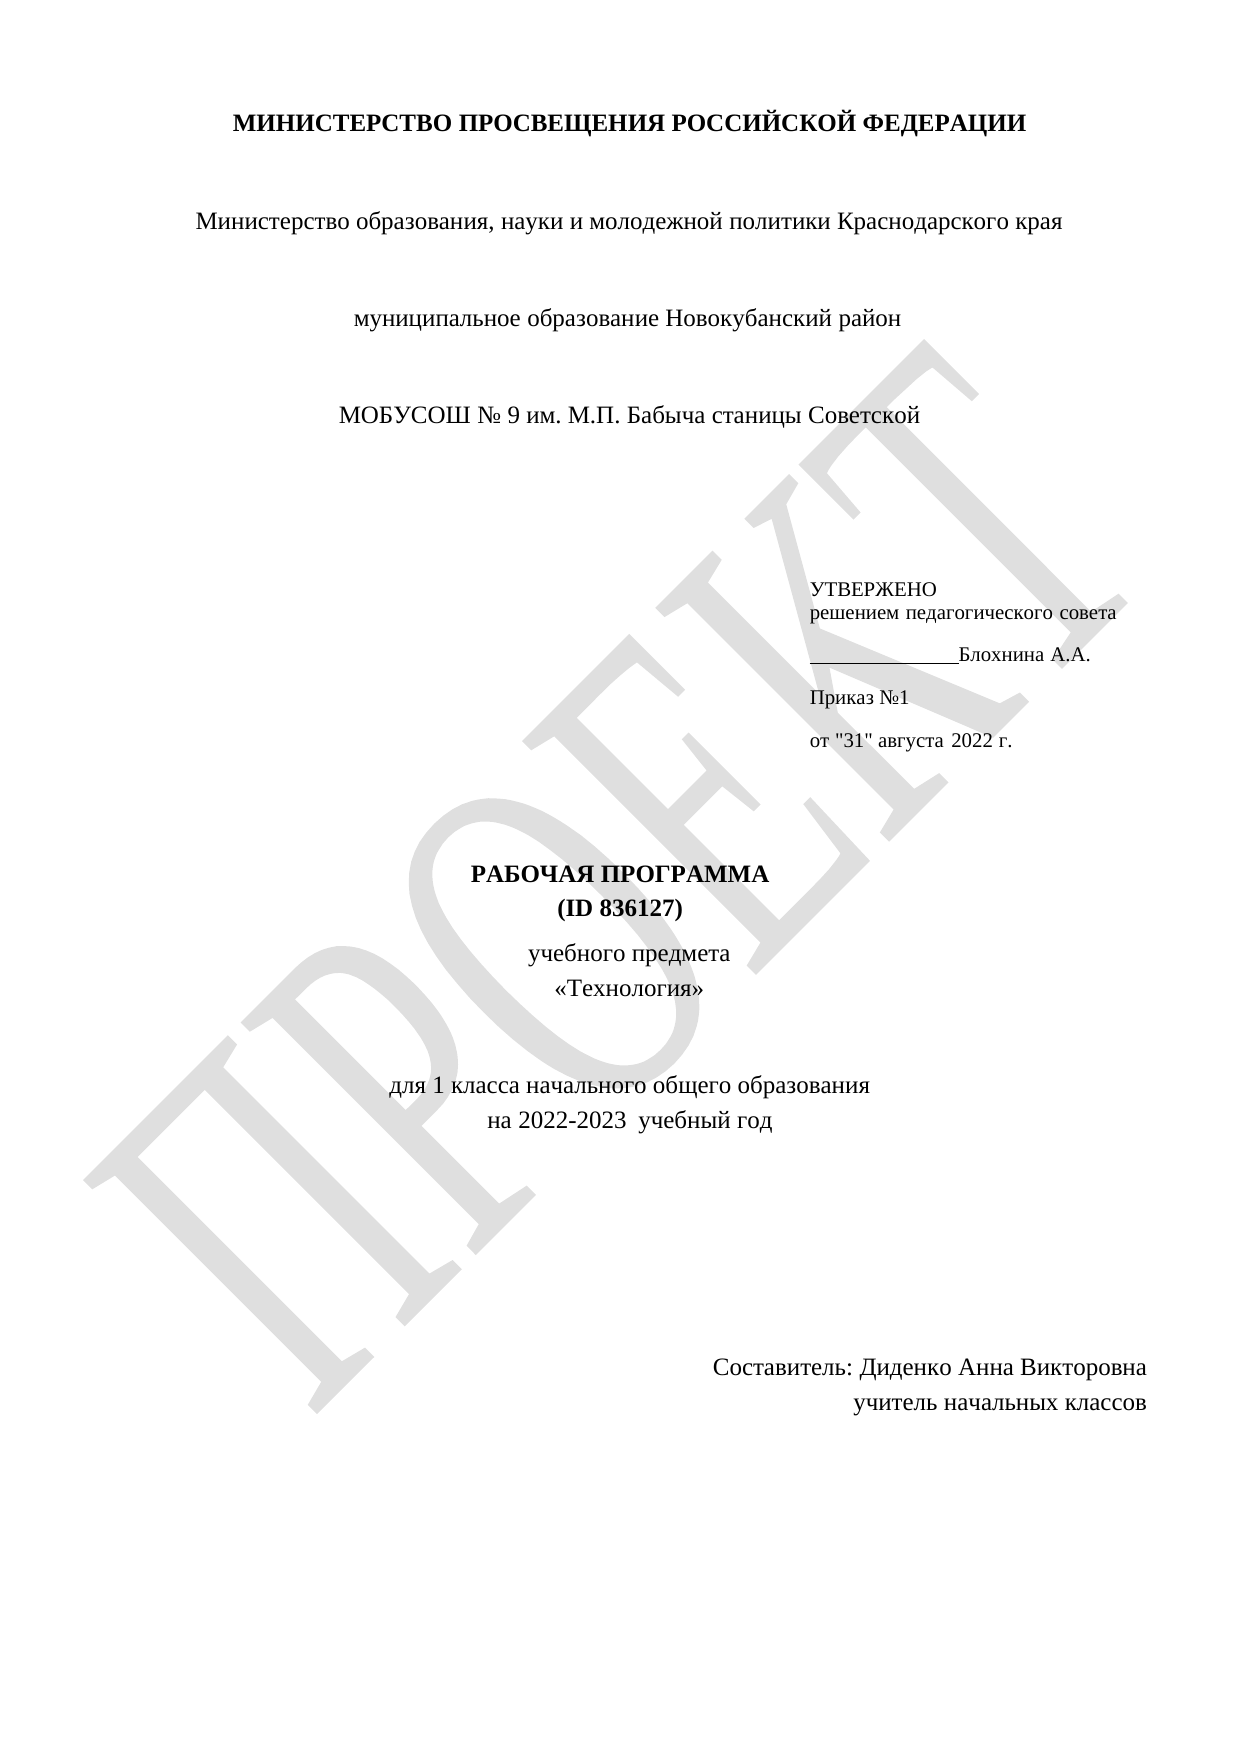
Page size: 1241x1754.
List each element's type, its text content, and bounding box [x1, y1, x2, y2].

text «Технология» [194, 973, 1064, 1002]
text Министерство образования, науки и молодежной политики Краснодарского края [194, 206, 1063, 234]
text от "31" августа 2022 г. [809, 727, 1184, 752]
subtitle РАБОЧАЯ ПРОГРАММА (ID 836127) [470, 859, 769, 922]
text Составитель: Диденко Анна Викторовна [58, 1352, 1147, 1381]
text учебного предмета [194, 938, 1064, 967]
text муниципальное образование Новокубанский район [191, 303, 1063, 332]
text решением педагогического совета [809, 601, 1184, 624]
text УТВЕРЖЕНО [809, 578, 1184, 601]
text Блохнина А.А. [809, 642, 1184, 666]
text МОБУСОШ № 9 им. М.П. Бабыча станицы Советской [194, 401, 1064, 429]
text учитель начальных классов [58, 1387, 1147, 1416]
subtitle МИНИСТЕРСТВО ПРОСВЕЩЕНИЯ РОССИЙСКОЙ ФЕДЕРАЦИИ [194, 108, 1064, 137]
text Приказ №1 [809, 685, 1184, 709]
text для 1 класса начального общего образования на 2022-2023 учебный год [389, 1071, 870, 1134]
